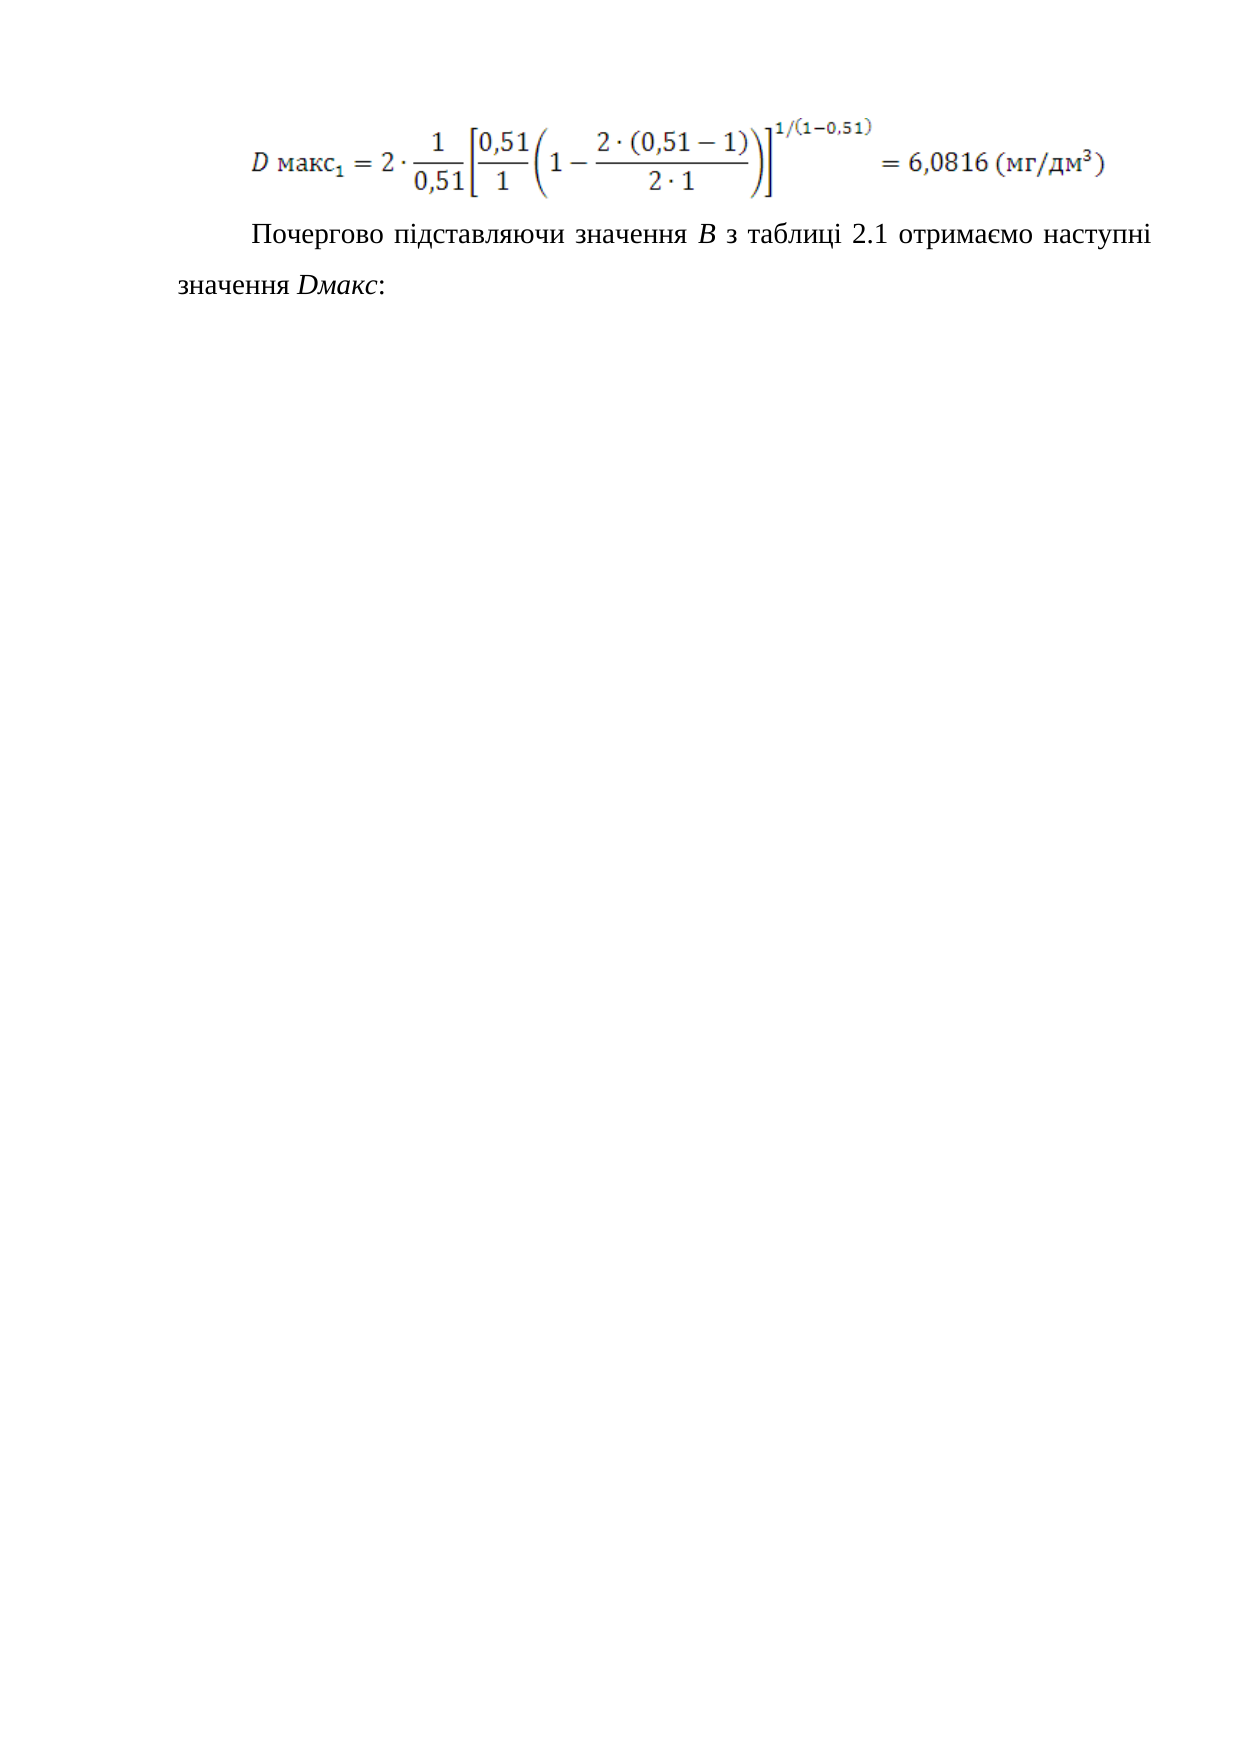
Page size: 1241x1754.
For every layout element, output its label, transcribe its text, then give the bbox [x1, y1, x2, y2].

text Почергово підставляючи значення В з таблиці 2.1 отримаємо наступні значення Dмакс: [177, 217, 1152, 300]
picture [251, 118, 1105, 203]
